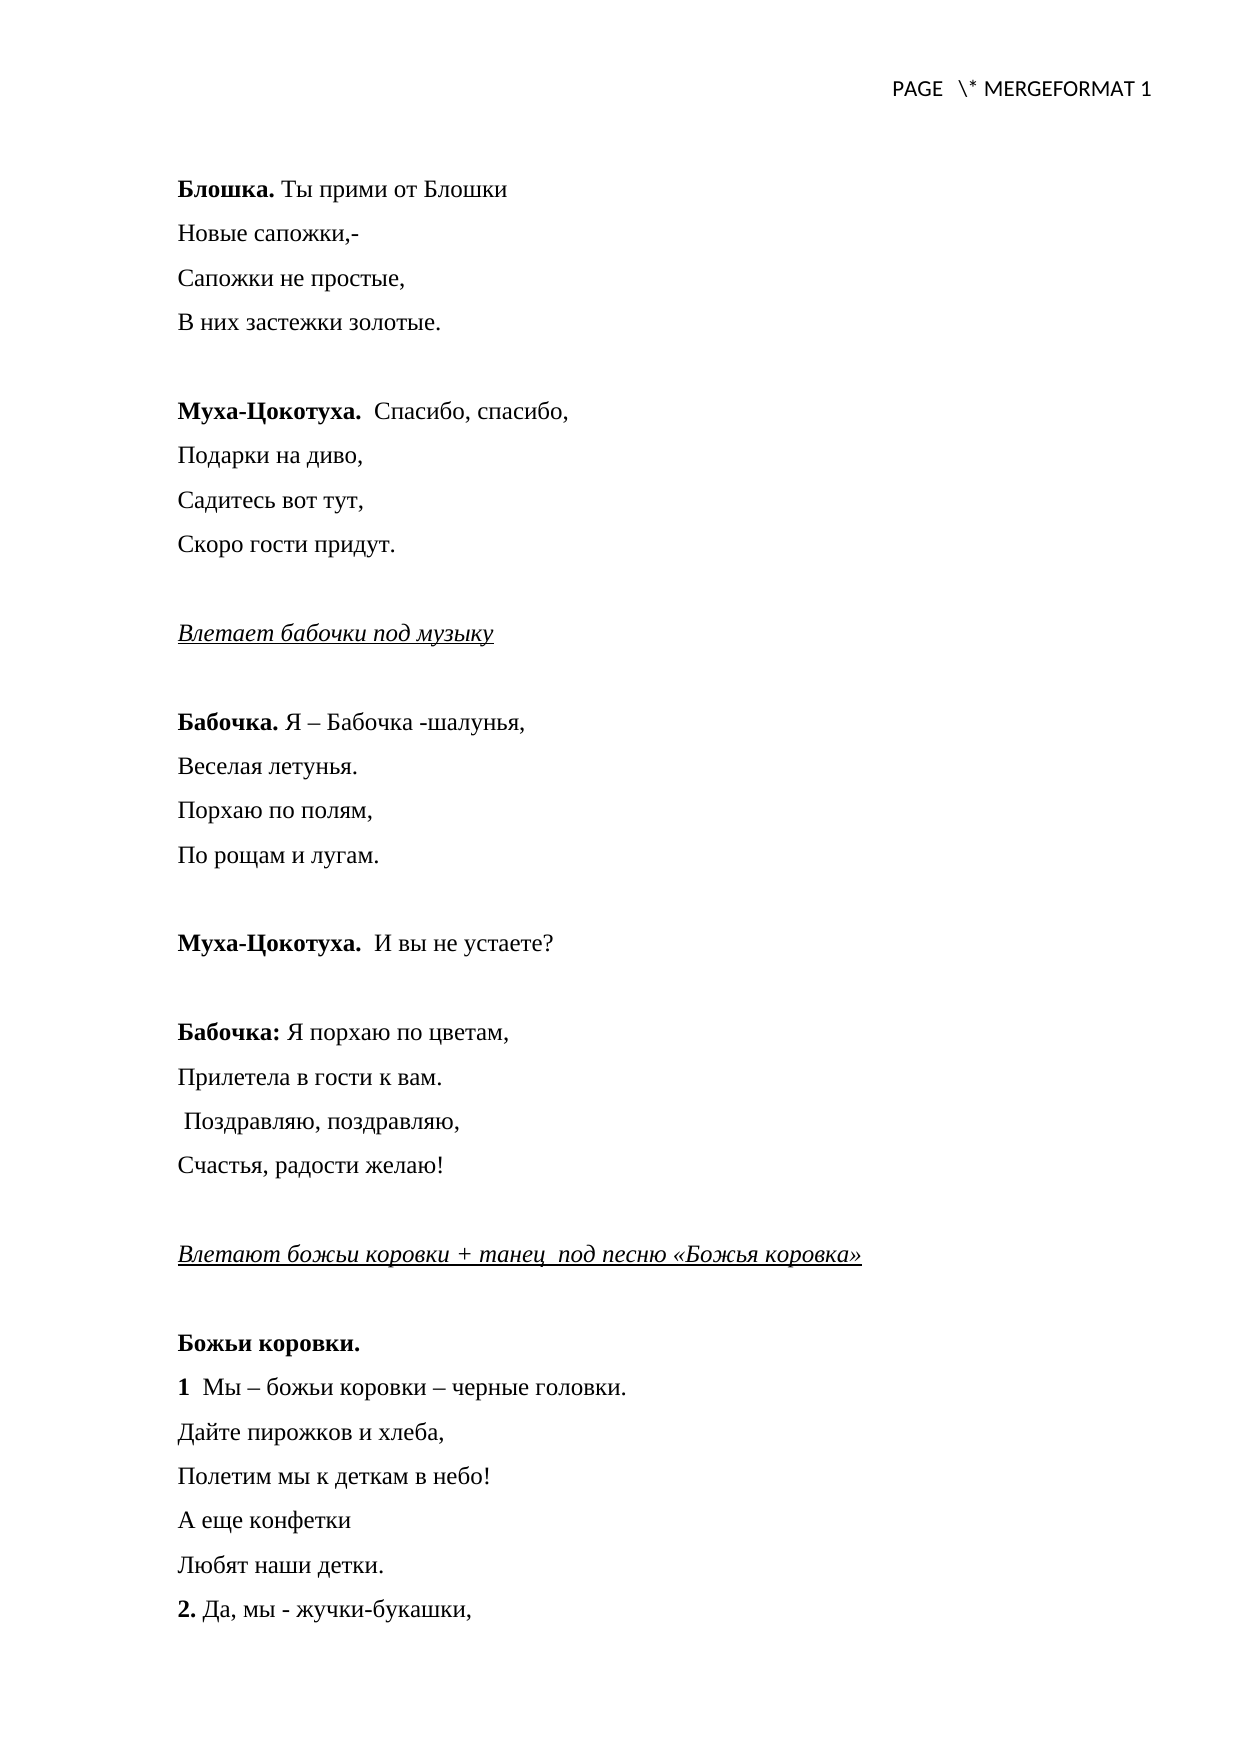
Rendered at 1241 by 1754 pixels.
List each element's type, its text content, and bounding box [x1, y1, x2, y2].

text Счастья, радости желаю! [177, 1150, 1152, 1179]
text Дайте пирожков и хлеба, [177, 1417, 1152, 1445]
text Любят наши детки. [177, 1550, 1152, 1578]
text Полетим мы к деткам в небо! [177, 1461, 1152, 1490]
text Веселая летунья. [177, 751, 1152, 780]
text Влетает бабочки под музыку [177, 618, 1152, 647]
text Садитесь вот тут, [177, 485, 1152, 513]
text В них застежки золотые. [177, 307, 1152, 336]
text Муха-Цокотуха. И вы не устаете? [177, 928, 1152, 957]
text Прилетела в гости к вам. [177, 1062, 1152, 1090]
text Поздравляю, поздравляю, [177, 1106, 1152, 1135]
text Бабочка: Я порхаю по цветам, [177, 1017, 1152, 1046]
text Новые сапожки,- [177, 218, 1152, 247]
text По рощам и лугам. [177, 840, 1152, 868]
text Порхаю по полям, [177, 795, 1152, 824]
text Блошка. Ты прими от Блошки [177, 174, 1152, 203]
text Муха-Цокотуха. Спасибо, спасибо, [177, 396, 1152, 425]
text Скоро гости придут. [177, 529, 1152, 558]
text 2. Да, мы - жучки-букашки, [177, 1594, 1152, 1623]
text Бабочка. Я – Бабочка -шалунья, [177, 707, 1152, 735]
text Подарки на диво, [177, 440, 1152, 469]
text Божьи коровки. [177, 1328, 1152, 1357]
text Влетают божьи коровки + танец под песню «Божья коровка» [177, 1239, 1152, 1268]
text Сапожки не простые, [177, 263, 1152, 292]
text 1 Мы – божьи коровки – черные головки. [177, 1372, 1152, 1401]
text А еще конфетки [177, 1505, 1152, 1534]
